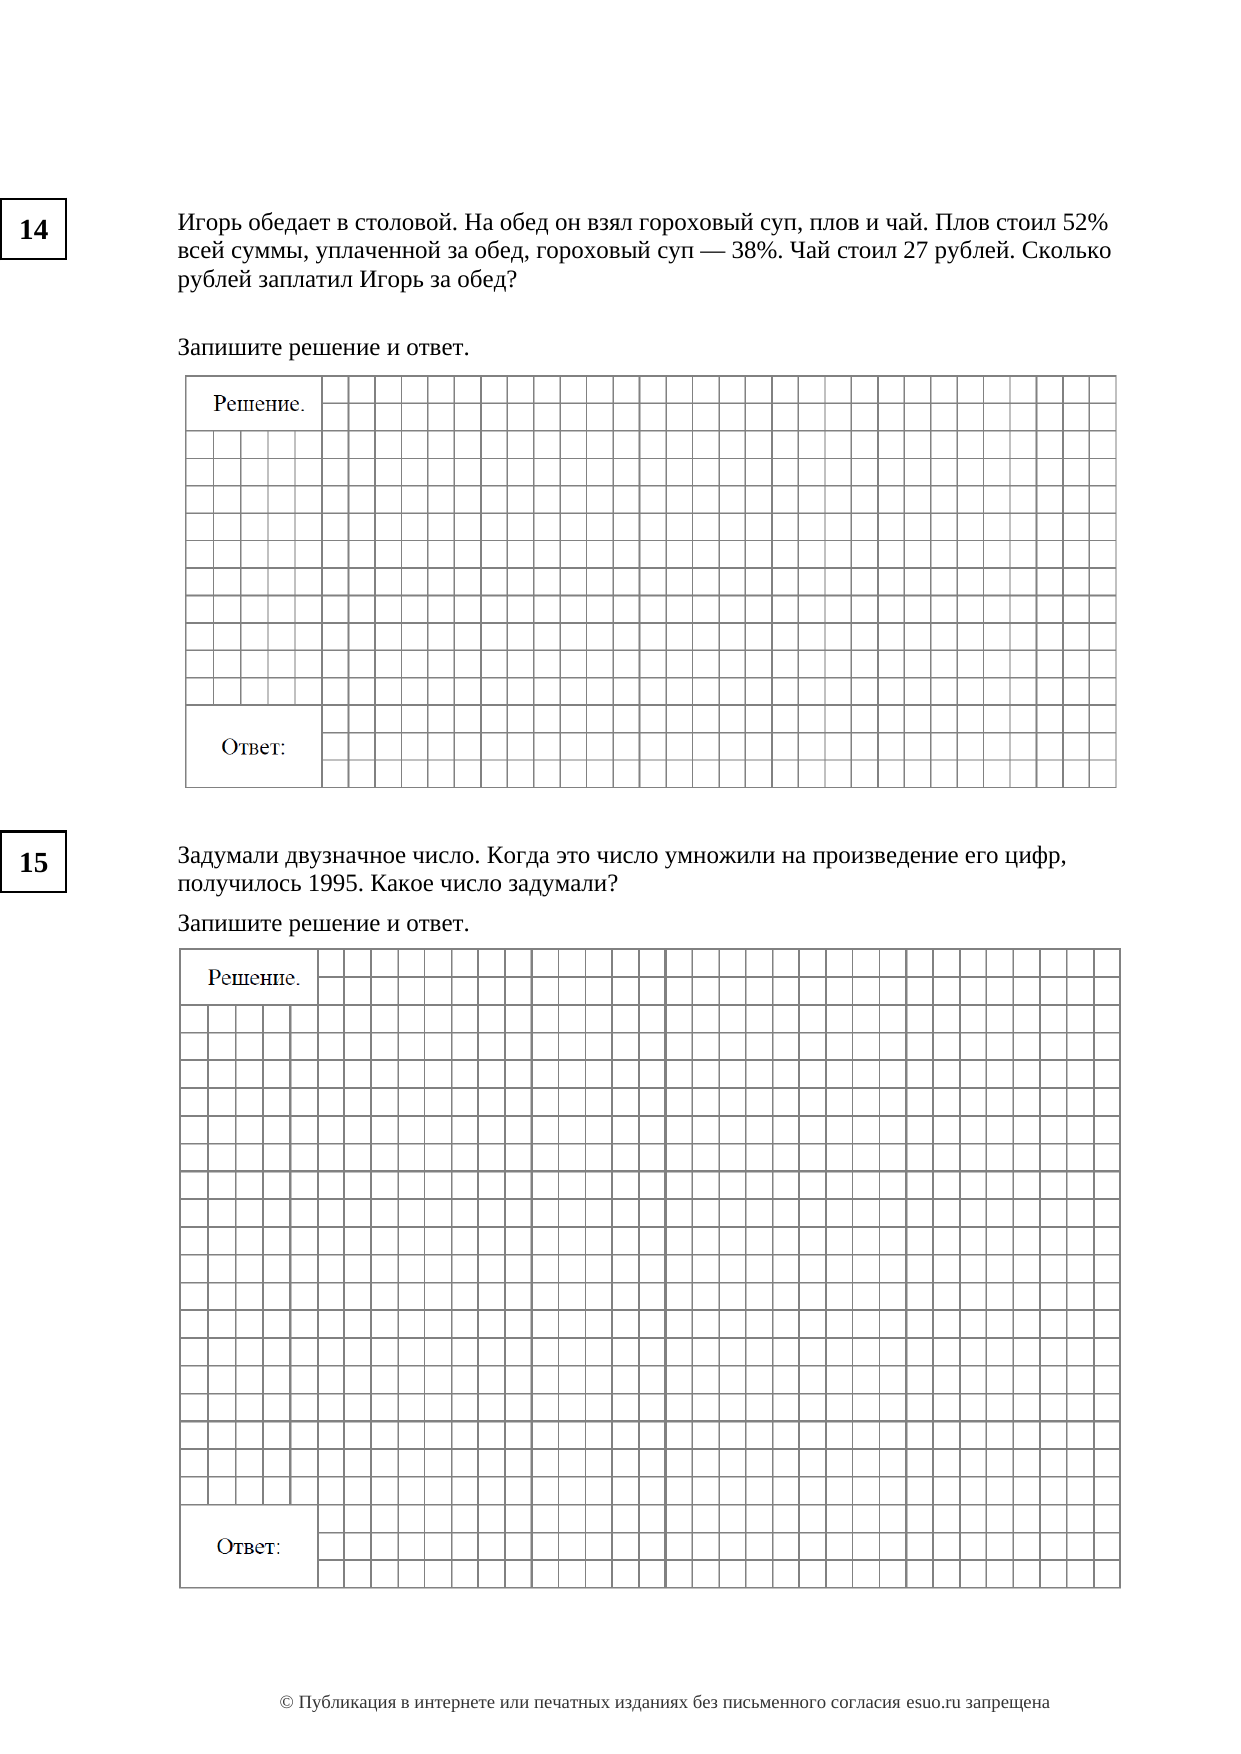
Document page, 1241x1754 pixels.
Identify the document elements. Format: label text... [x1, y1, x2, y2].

text Игорь обедает в столовой. На обед он взял гороховый суп, плов и чай. Плов стоил 52% всей суммы, уплаченной за обед, гороховый суп — 38%. Чай стоил 27 рублей. Сколько рублей заплатил Игорь за обед? [177, 207, 1122, 293]
text Запишите решение и ответ. [177, 908, 1122, 936]
picture [177, 371, 1123, 791]
subtitle 15 [2, 839, 65, 885]
picture [177, 946, 1123, 1589]
text Запишите решение и ответ. [177, 303, 1122, 361]
text Задумали двузначное число. Когда это число умножили на произведение его цифр, получилось 1995. Какое число задумали? [177, 840, 1122, 897]
subtitle 14 [2, 206, 65, 252]
